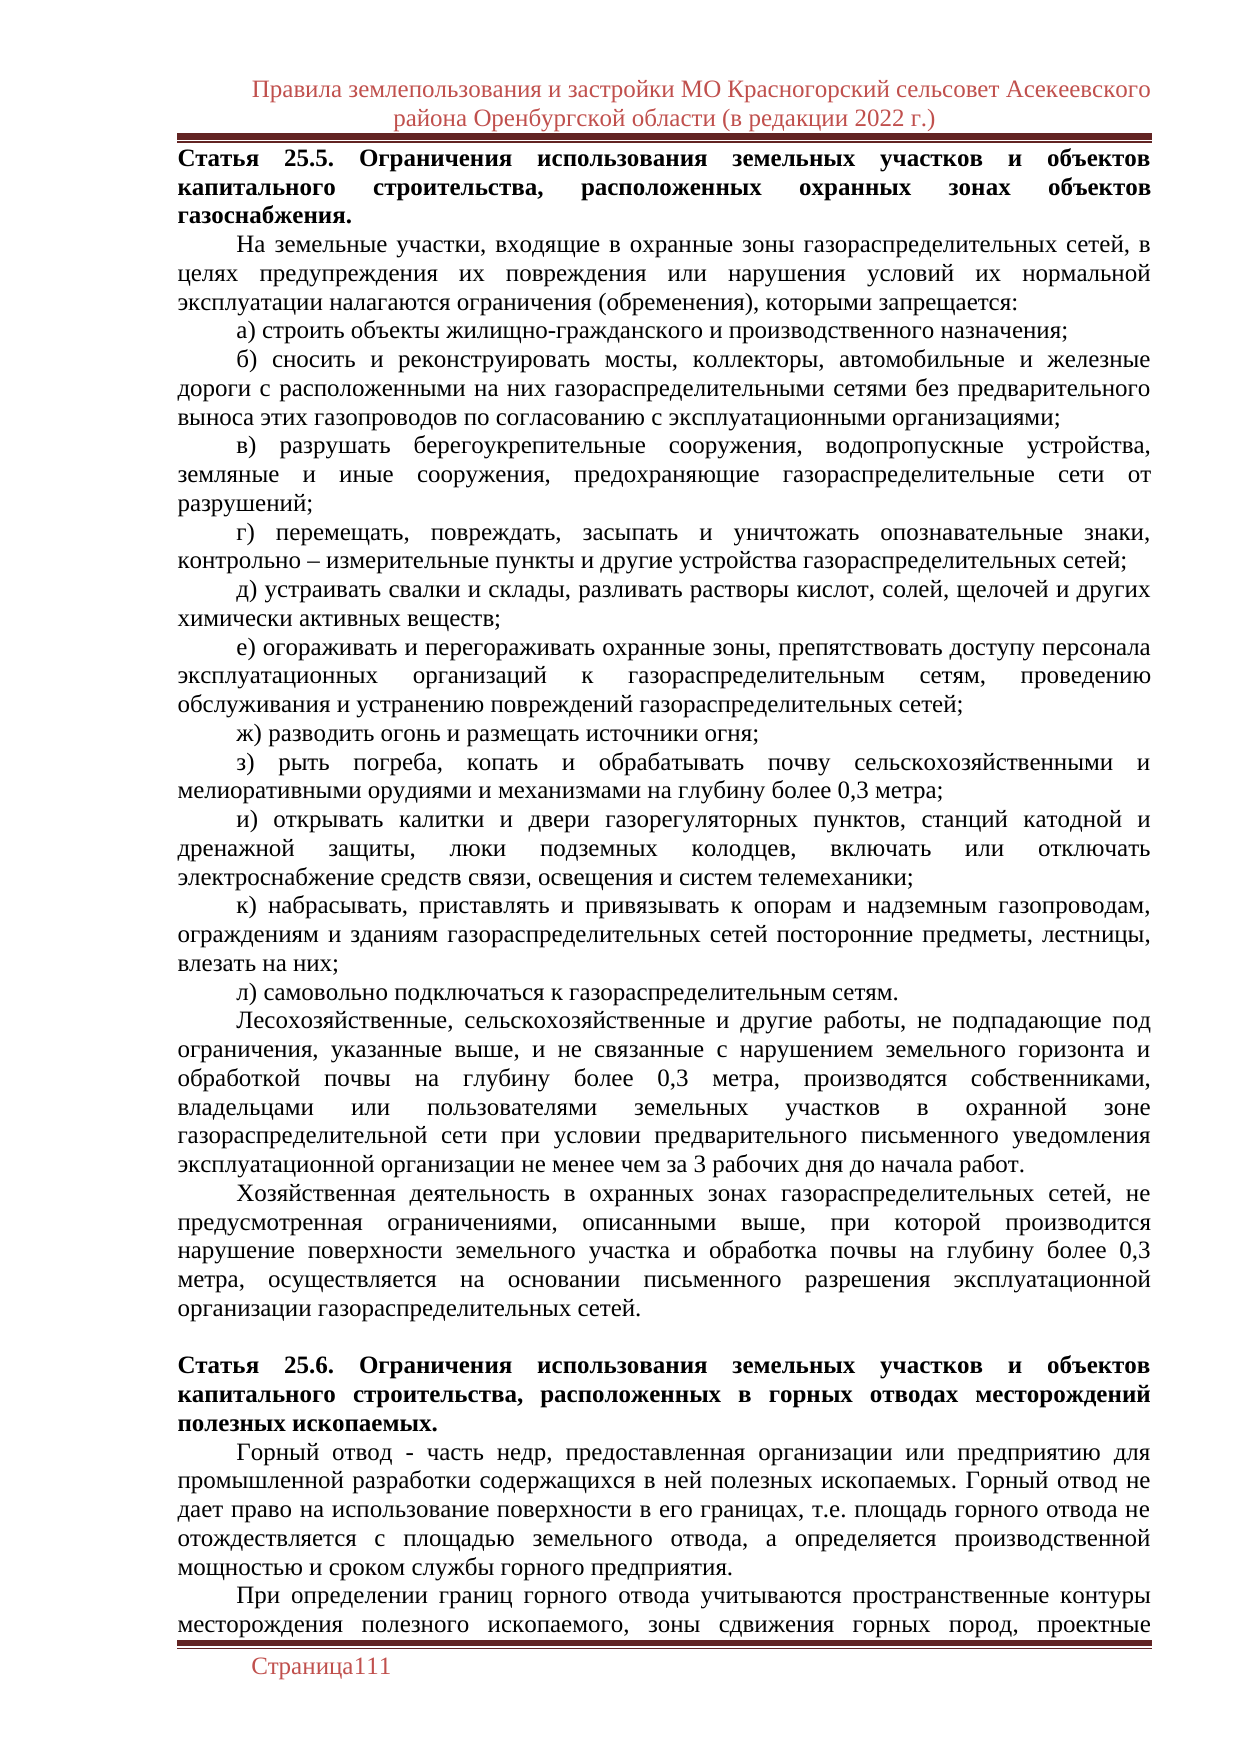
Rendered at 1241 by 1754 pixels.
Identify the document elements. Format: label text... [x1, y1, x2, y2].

text к) набрасывать, приставлять и привязывать к опорам и надземным газопроводам, ограждениям и зданиям газораспределительных сетей посторонние предметы, лестницы, влезать на них; [177, 890, 1152, 977]
text Лесохозяйственные, сельскохозяйственные и другие работы, не подпадающие под ограничения, указанные выше, и не связанные с нарушением земельного горизонта и обработкой почвы на глубину более 0,3 метра, производятся собственниками, владельцами или пользователями земельных участков в охранной зоне газораспределительной сети при условии предварительного письменного уведомления эксплуатационной организации не менее чем за 3 рабочих дня до начала работ. [177, 1005, 1152, 1178]
text а) строить объекты жилищно-гражданского и производственного назначения; [177, 315, 1152, 344]
text На земельные участки, входящие в охранные зоны газораспределительных сетей, в целях предупреждения их повреждения или нарушения условий их нормальной эксплуатации налагаются ограничения (обременения), которыми запрещается: [177, 229, 1152, 315]
text з) рыть погреба, копать и обрабатывать почву сельскохозяйственными и мелиоративными орудиями и механизмами на глубину более 0,3 метра; [177, 747, 1152, 804]
subtitle Статья 25.5. Ограничения использования земельных участков и объектов капитального строительства, расположенных охранных зонах объектов газоснабжения. [177, 143, 1152, 229]
text д) устраивать свалки и склады, разливать растворы кислот, солей, щелочей и других химически активных веществ; [177, 574, 1152, 632]
text Хозяйственная деятельность в охранных зонах газораспределительных сетей, не предусмотренная ограничениями, описанными выше, при которой производится нарушение поверхности земельного участка и обработка почвы на глубину более 0,3 метра, осуществляется на основании письменного разрешения эксплуатационной организации газораспределительных сетей. [177, 1178, 1152, 1322]
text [177, 1580, 1152, 1638]
text л) самовольно подключаться к газораспределительным сетям. [177, 977, 1152, 1005]
text ж) разводить огонь и размещать источники огня; [177, 718, 1152, 747]
text б) сносить и реконструировать мосты, коллекторы, автомобильные и железные дороги с расположенными на них газораспределительными сетями без предварительного выноса этих газопроводов по согласованию с эксплуатационными организациями; [177, 344, 1152, 430]
text е) огораживать и перегораживать охранные зоны, препятствовать доступу персонала эксплуатационных организаций к газораспределительным сетям, проведению обслуживания и устранению повреждений газораспределительных сетей; [177, 632, 1152, 718]
subtitle Статья 25.6. Ограничения использования земельных участков и объектов капитального строительства, расположенных в горных отводах месторождений полезных ископаемых. [177, 1350, 1152, 1437]
text Горный отвод - часть недр, предоставленная организации или предприятию для промышленной разработки содержащихся в ней полезных ископаемых. Горный отвод не дает право на использование поверхности в его границах, т.е. площадь горного отвода не отождествляется с площадью земельного отвода, а определяется производственной мощностью и сроком службы горного предприятия. [177, 1437, 1152, 1580]
text г) перемещать, повреждать, засыпать и уничтожать опознавательные знаки, контрольно – измерительные пункты и другие устройства газораспределительных сетей; [177, 517, 1152, 574]
text и) открывать калитки и двери газорегуляторных пунктов, станций катодной и дренажной защиты, люки подземных колодцев, включать или отключать электроснабжение средств связи, освещения и систем телемеханики; [177, 804, 1152, 890]
text в) разрушать берегоукрепительные сооружения, водопропускные устройства, земляные и иные сооружения, предохраняющие газораспределительные сети от разрушений; [177, 430, 1152, 517]
